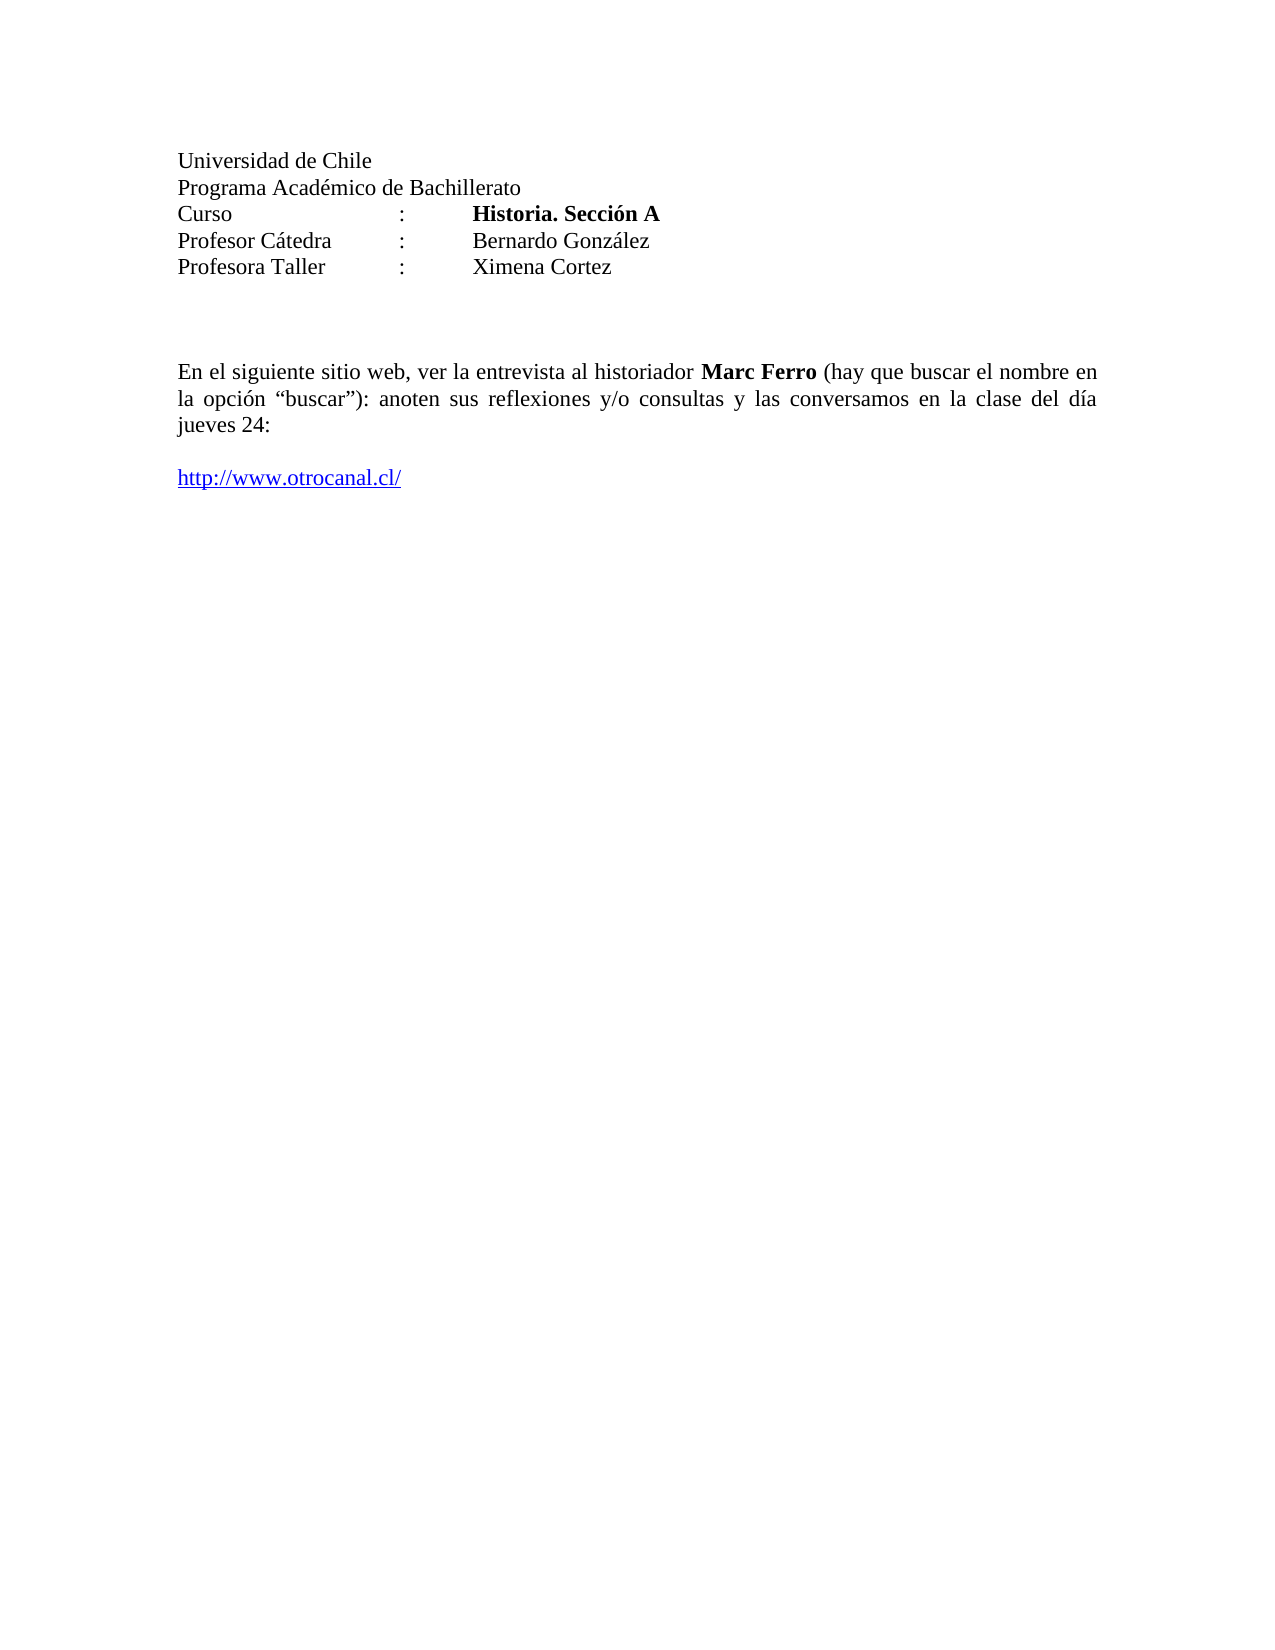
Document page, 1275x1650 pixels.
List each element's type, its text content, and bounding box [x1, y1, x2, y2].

text Curso : Historia. Sección A [177, 200, 1098, 227]
text http://www.otrocanal.cl/ [177, 464, 1098, 490]
text Profesora Taller : Ximena Cortez [177, 253, 1098, 279]
text En el siguiente sitio web, ver la entrevista al historiador Marc Ferro (hay que buscar el nombre en la opción “buscar”): anoten sus reflexiones y/o consultas y las conversamos en la clase del día jueves 24: [177, 358, 1098, 437]
text Programa Académico de Bachillerato [177, 174, 1098, 200]
text Universidad de Chile [177, 148, 1098, 174]
text Profesor Cátedra : Bernardo González [177, 227, 1098, 253]
